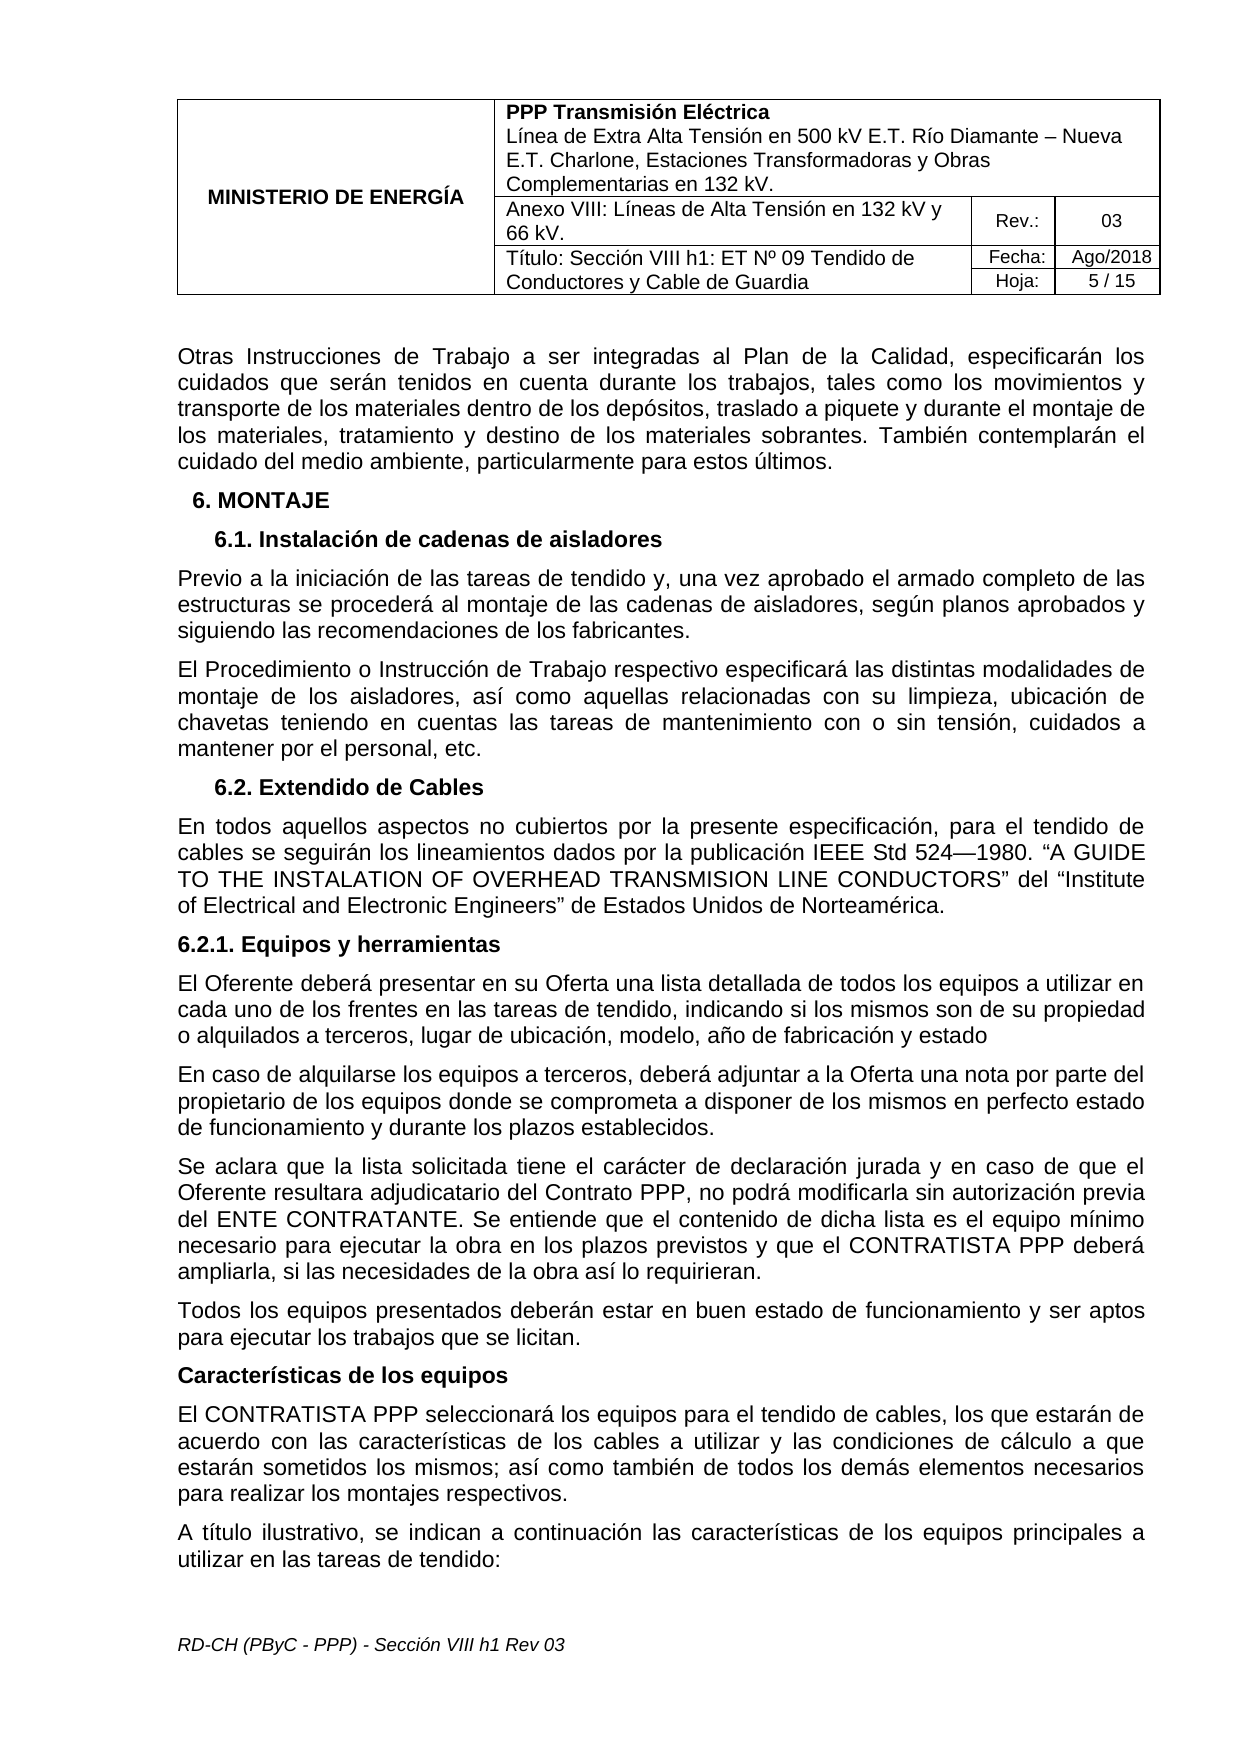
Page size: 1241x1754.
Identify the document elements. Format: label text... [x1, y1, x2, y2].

text El Oferente deberá presentar en su Oferta una lista detallada de todos los equipos a utilizar en cada uno de los frentes en las tareas de tendido, indicando si los mismos son de su propiedad o alquilados a terceros, lugar de ubicación, modelo, año de fabricación y estado [177, 970, 1146, 1049]
subtitle 6.2.1. Equipos y herramientas [177, 931, 1146, 957]
text Todos los equipos presentados deberán estar en buen estado de funcionamiento y ser aptos para ejecutar los trabajos que se licitan. [177, 1297, 1146, 1350]
text El Procedimiento o Instrucción de Trabajo respectivo especificará las distintas modalidades de montaje de los aisladores, así como aquellas relacionadas con su limpieza, ubicación de chavetas teniendo en cuentas las tareas de mantenimiento con o sin tensión, cuidados a mantener por el personal, etc. [177, 656, 1146, 762]
text Características de los equipos [177, 1362, 1146, 1389]
text A título ilustrativo, se indican a continuación las características de los equipos principales a utilizar en las tareas de tendido: [177, 1519, 1146, 1572]
subtitle 6.1. Instalación de cadenas de aisladores [214, 526, 1146, 552]
text En todos aquellos aspectos no cubiertos por la presente especificación, para el tendido de cables se seguirán los lineamientos dados por la publicación IEEE Std 524—1980. “A GUIDE TO THE INSTALATION OF OVERHEAD TRANSMISION LINE CONDUCTORS” del “Institute of Electrical and Electronic Engineers” de Estados Unidos de Norteamérica. [177, 813, 1146, 918]
subtitle 6. MONTAJE [192, 487, 1146, 513]
text Otras Instrucciones de Trabajo a ser integradas al Plan de la Calidad, especificarán los cuidados que serán tenidos en cuenta durante los trabajos, tales como los movimientos y transporte de los materiales dentro de los depósitos, traslado a piquete y durante el montaje de los materiales, tratamiento y destino de los materiales sobrantes. También contemplarán el cuidado del medio ambiente, particularmente para estos últimos. [177, 343, 1146, 474]
text El CONTRATISTA PPP seleccionará los equipos para el tendido de cables, los que estarán de acuerdo con las características de los cables a utilizar y las condiciones de cálculo a que estarán sometidos los mismos; así como también de todos los demás elementos necesarios para realizar los montajes respectivos. [177, 1401, 1146, 1507]
text En caso de alquilarse los equipos a terceros, deberá adjuntar a la Oferta una nota por parte del propietario de los equipos donde se comprometa a disponer de los mismos en perfecto estado de funcionamiento y durante los plazos establecidos. [177, 1061, 1146, 1140]
text Se aclara que la lista solicitada tiene el carácter de declaración jurada y en caso de que el Oferente resultara adjudicatario del Contrato PPP, no podrá modificarla sin autorización previa del ENTE CONTRATANTE. Se entiende que el contenido de dicha lista es el equipo mínimo necesario para ejecutar la obra en los plazos previstos y que el CONTRATISTA PPP deberá ampliarla, si las necesidades de la obra así lo requirieran. [177, 1153, 1146, 1285]
text Previo a la iniciación de las tareas de tendido y, una vez aprobado el armado completo de las estructuras se procederá al montaje de las cadenas de aisladores, según planos aprobados y siguiendo las recomendaciones de los fabricantes. [177, 565, 1146, 644]
subtitle 6.2. Extendido de Cables [214, 774, 1146, 801]
